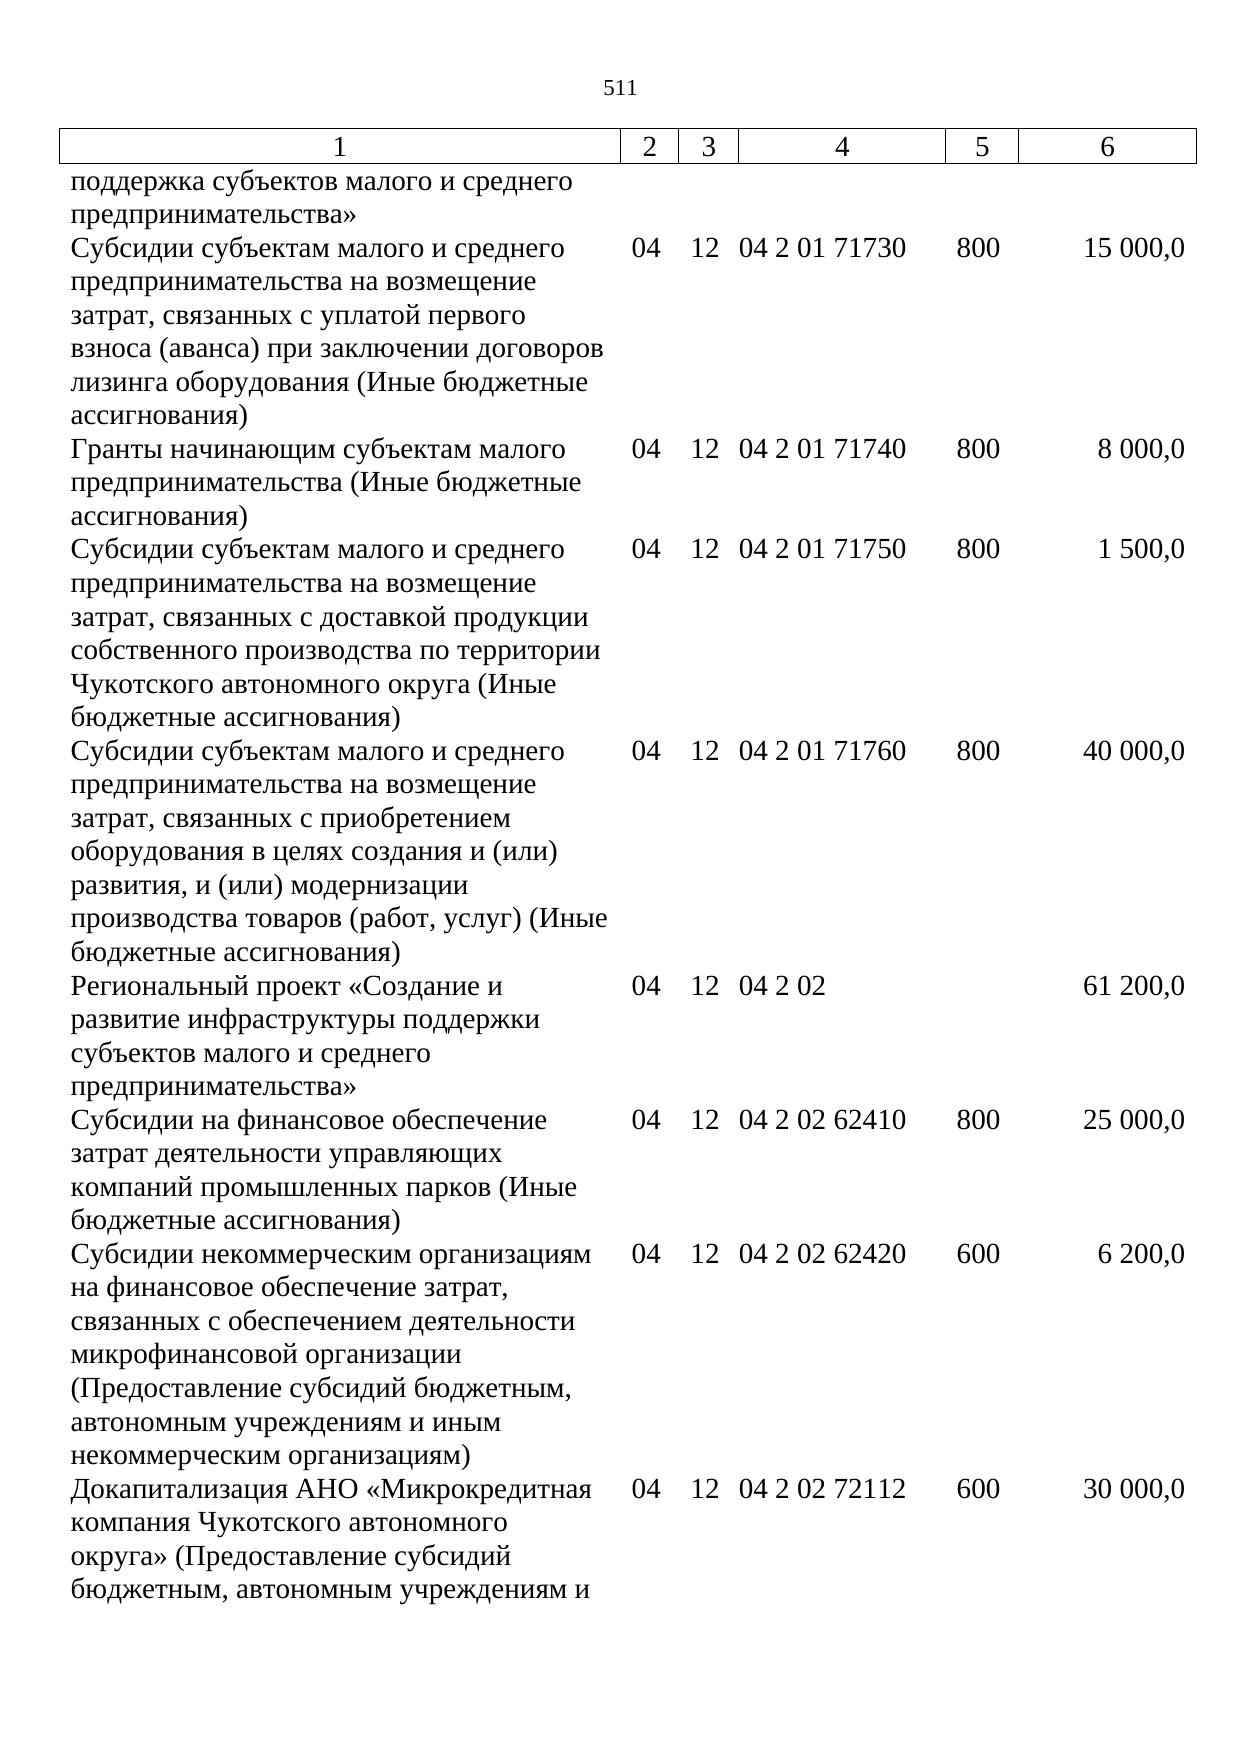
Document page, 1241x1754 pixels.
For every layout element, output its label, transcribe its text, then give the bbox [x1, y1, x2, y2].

table_header 3 [679, 129, 738, 163]
table_header 5 [946, 129, 1018, 163]
table_header 4 [739, 129, 945, 163]
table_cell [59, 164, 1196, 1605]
table_header 6 [1019, 129, 1196, 163]
table_header 1 [60, 129, 620, 163]
table_header 2 [621, 129, 678, 163]
